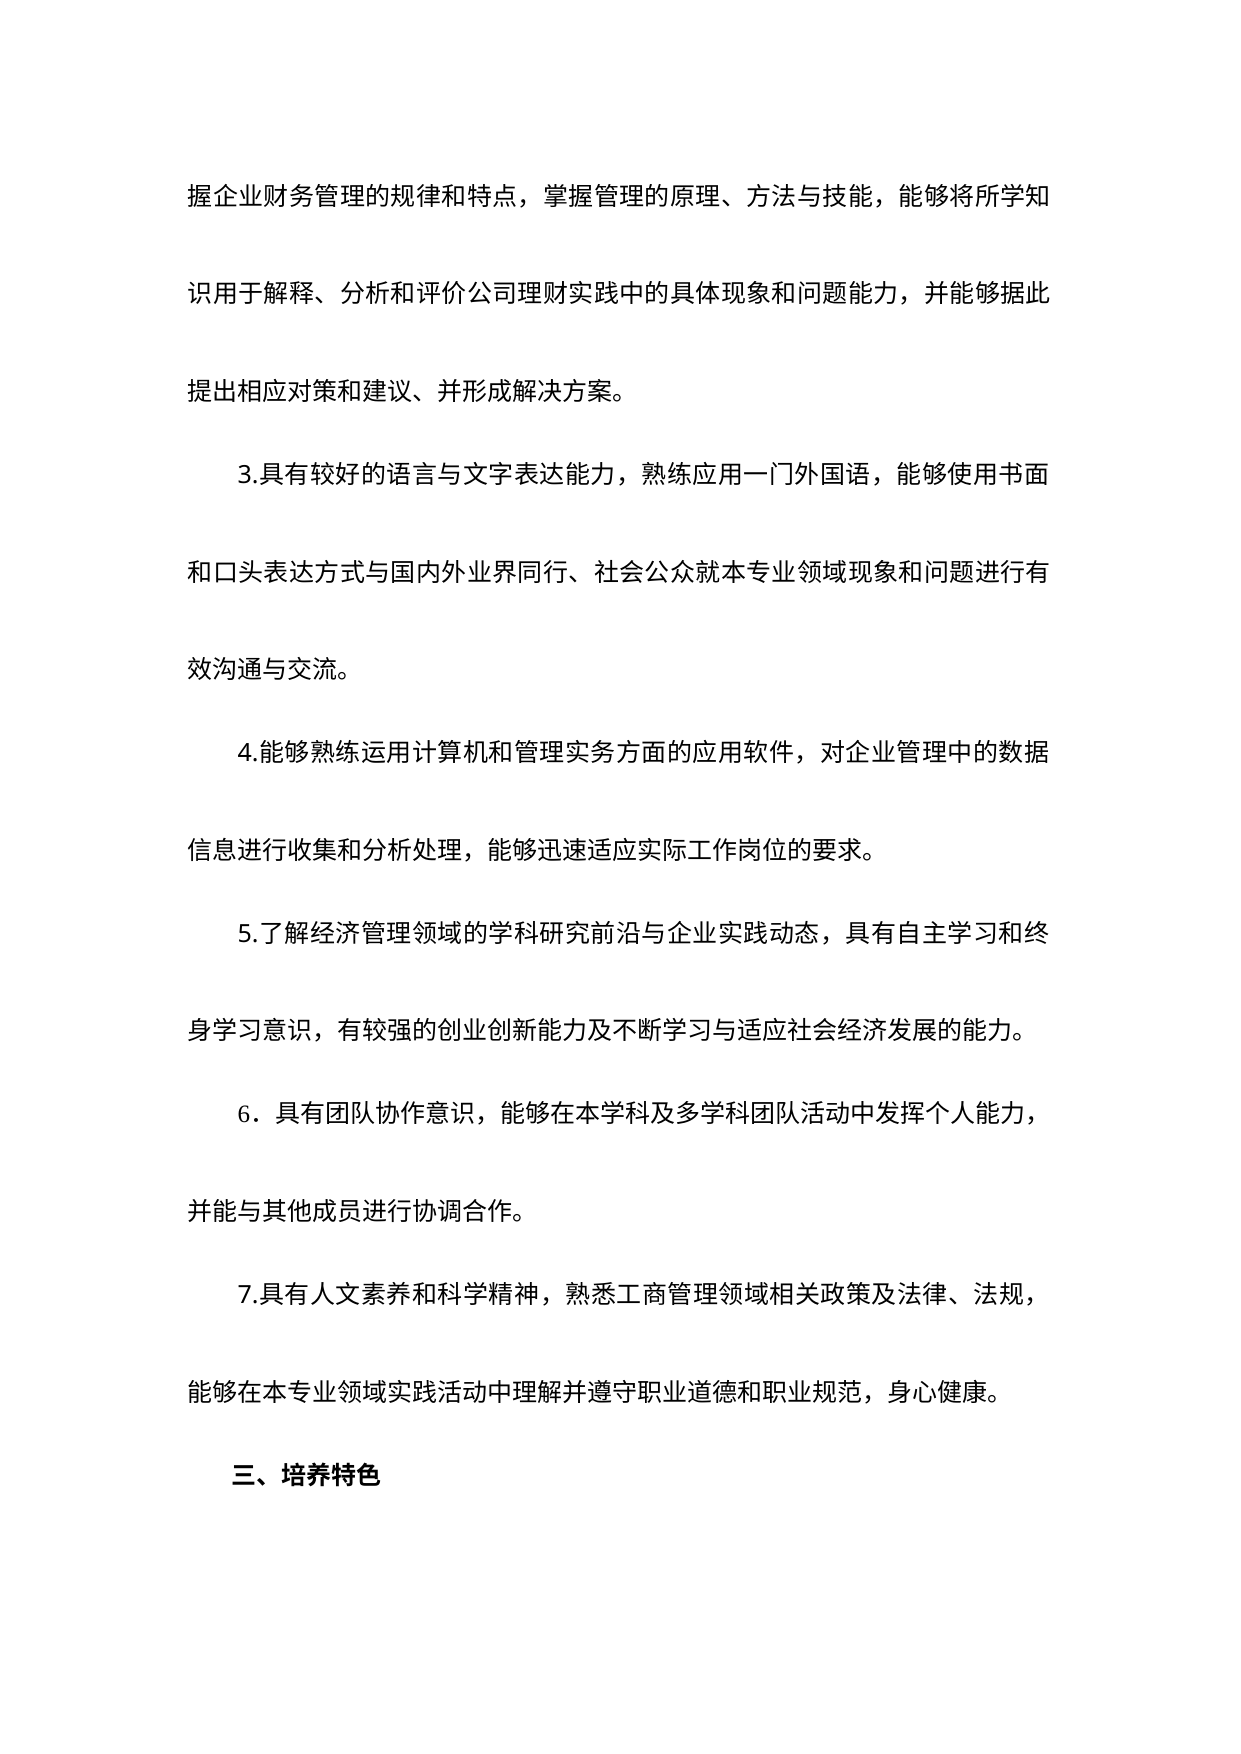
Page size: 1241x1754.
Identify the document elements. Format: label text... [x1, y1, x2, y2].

text 5.了解经济管理领域的学科研究前沿与企业实践动态，具有自主学习和终身学习意识，有较强的创业创新能力及不断学习与适应社会经济发展的能力。 [187, 899, 1053, 1061]
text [187, 162, 1053, 422]
text 6．具有团队协作意识，能够在本学科及多学科团队活动中发挥个人能力，并能与其他成员进行协调合作。 [187, 1079, 1053, 1242]
text 7.具有人文素养和科学精神，熟悉工商管理领域相关政策及法律、法规，能够在本专业领域实践活动中理解并遵守职业道德和职业规范，身心健康。 [187, 1260, 1053, 1423]
text 3.具有较好的语言与文字表达能力，熟练应用一门外国语，能够使用书面和口头表达方式与国内外业界同行、社会公众就本专业领域现象和问题进行有效沟通与交流。 [187, 440, 1053, 700]
list 三、培养特色 [231, 1441, 1053, 1506]
text 4.能够熟练运用计算机和管理实务方面的应用软件，对企业管理中的数据信息进行收集和分析处理，能够迅速适应实际工作岗位的要求。 [187, 718, 1053, 881]
